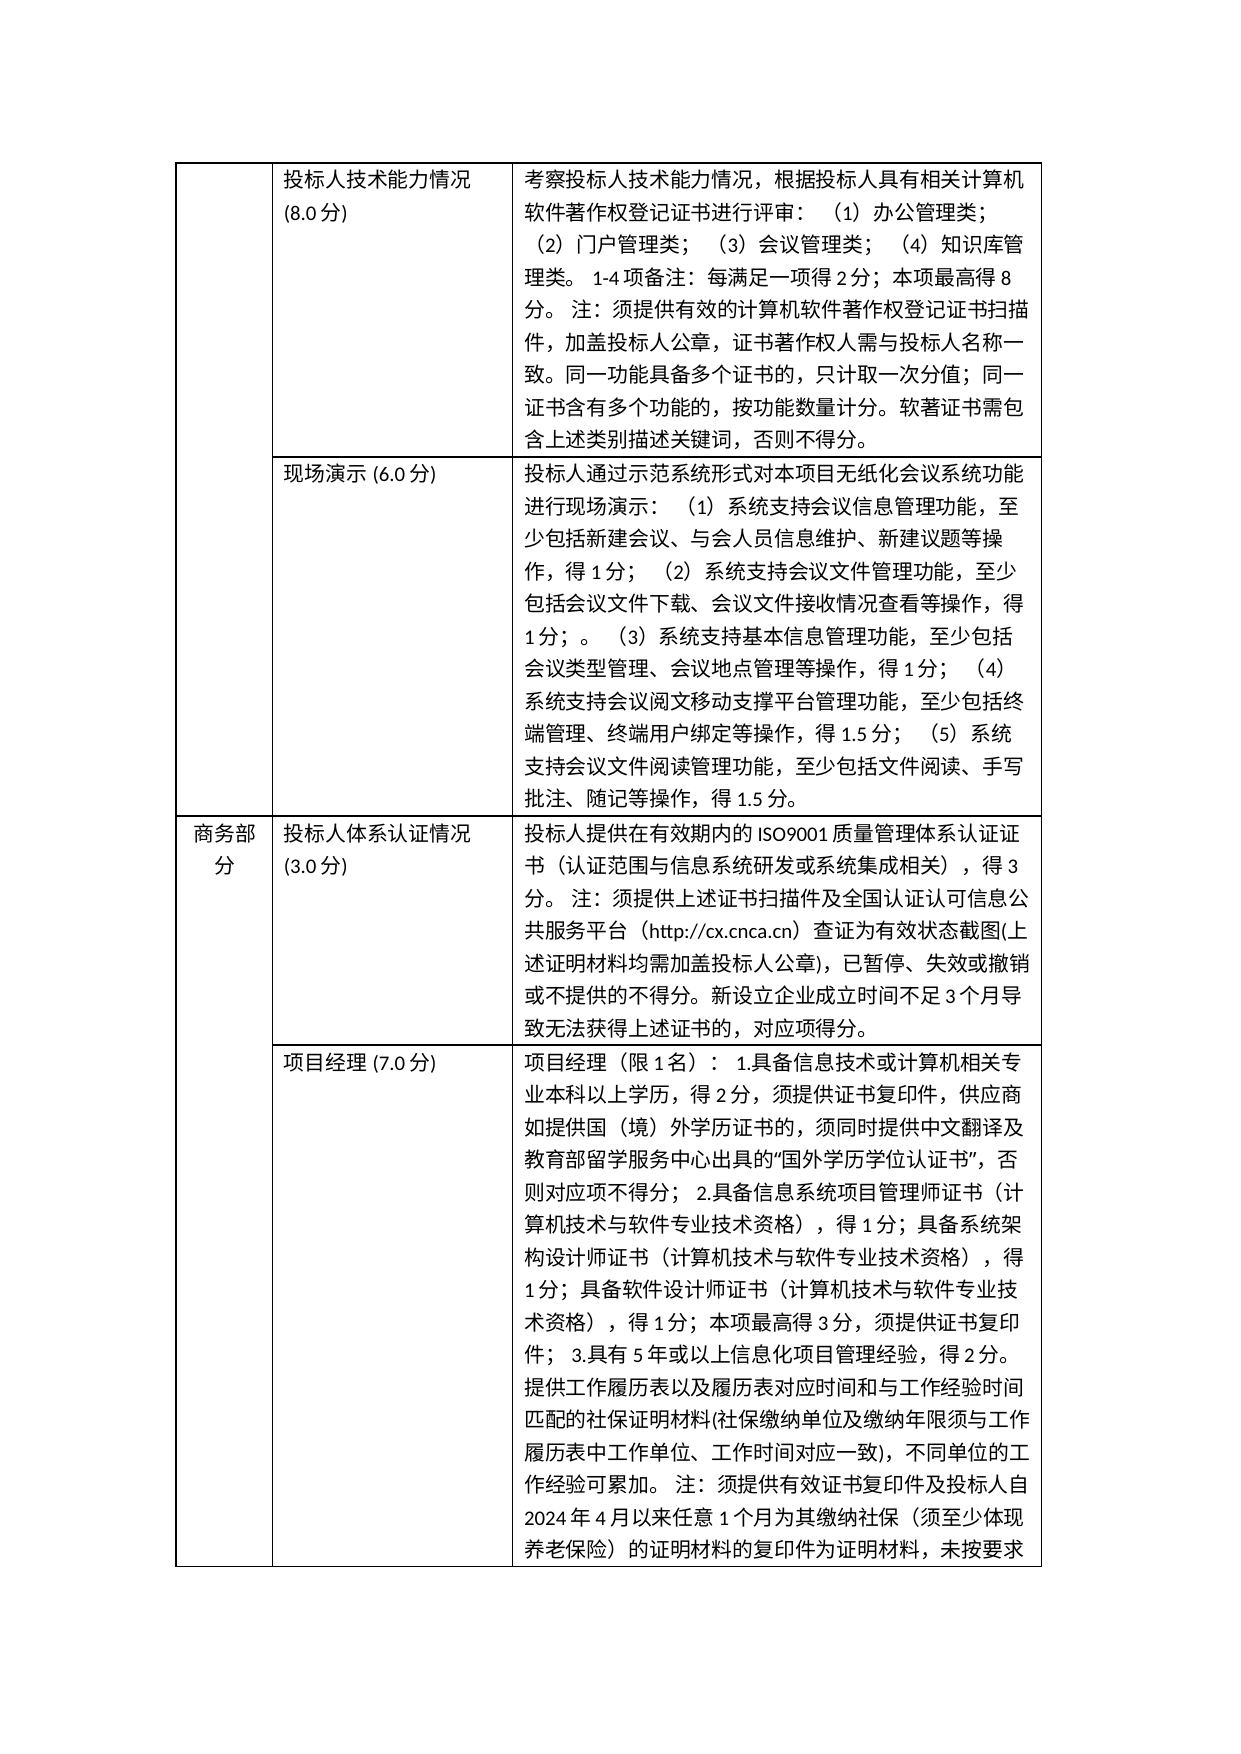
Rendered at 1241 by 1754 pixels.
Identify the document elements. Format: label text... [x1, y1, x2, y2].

table_cell 现场演示 (6.0分) [273, 458, 512, 815]
table_cell 投标人体系认证情况 (3.0分) [273, 817, 512, 1044]
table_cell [513, 1046, 1041, 1566]
table_cell 投标人提供在有效期内的ISO9001质量管理体系认证证书（认证范围与信息系统研发或系统集成相关），得3分。 注：须提供上述证书扫描件及全国认证认可信息公共服务平台（http://cx.cnca.cn）查证为有效状态截图(上述证明材料均需加盖投标人公章)，已暂停、失效或撤销或不提供的不得分。新设立企业成立时间不足3个月导致无法获得上述证书的，对应项得分。 [513, 817, 1041, 1044]
table_cell 投标人通过示范系统形式对本项目无纸化会议系统功能进行现场演示： （1）系统支持会议信息管理功能，至少包括新建会议、与会人员信息维护、新建议题等操作，得1分； （2）系统支持会议文件管理功能，至少包括会议文件下载、会议文件接收情况查看等操作，得1分；。 （3）系统支持基本信息管理功能，至少包括会议类型管理、会议地点管理等操作，得1分； （4）系统支持会议阅文移动支撑平台管理功能，至少包括终端管理、终端用户绑定等操作，得1.5分； （5）系统支持会议文件阅读管理功能，至少包括文件阅读、手写批注、随记等操作，得1.5分。 [513, 458, 1041, 815]
table_cell 投标人技术能力情况 (8.0分) [273, 164, 512, 456]
table_cell 考察投标人技术能力情况，根据投标人具有相关计算机软件著作权登记证书进行评审： （1）办公管理类； （2）门户管理类； （3）会议管理类； （4）知识库管理类。 1-4项备注：每满足一项得2分；本项最高得8分。 注：须提供有效的计算机软件著作权登记证书扫描件，加盖投标人公章，证书著作权人需与投标人名称一致。同一功能具备多个证书的，只计取一次分值；同一证书含有多个功能的，按功能数量计分。软著证书需包含上述类别描述关键词，否则不得分。 [513, 164, 1041, 456]
table_cell 商务部分 [177, 817, 272, 1566]
table_cell 项目经理 (7.0分) [273, 1046, 512, 1566]
